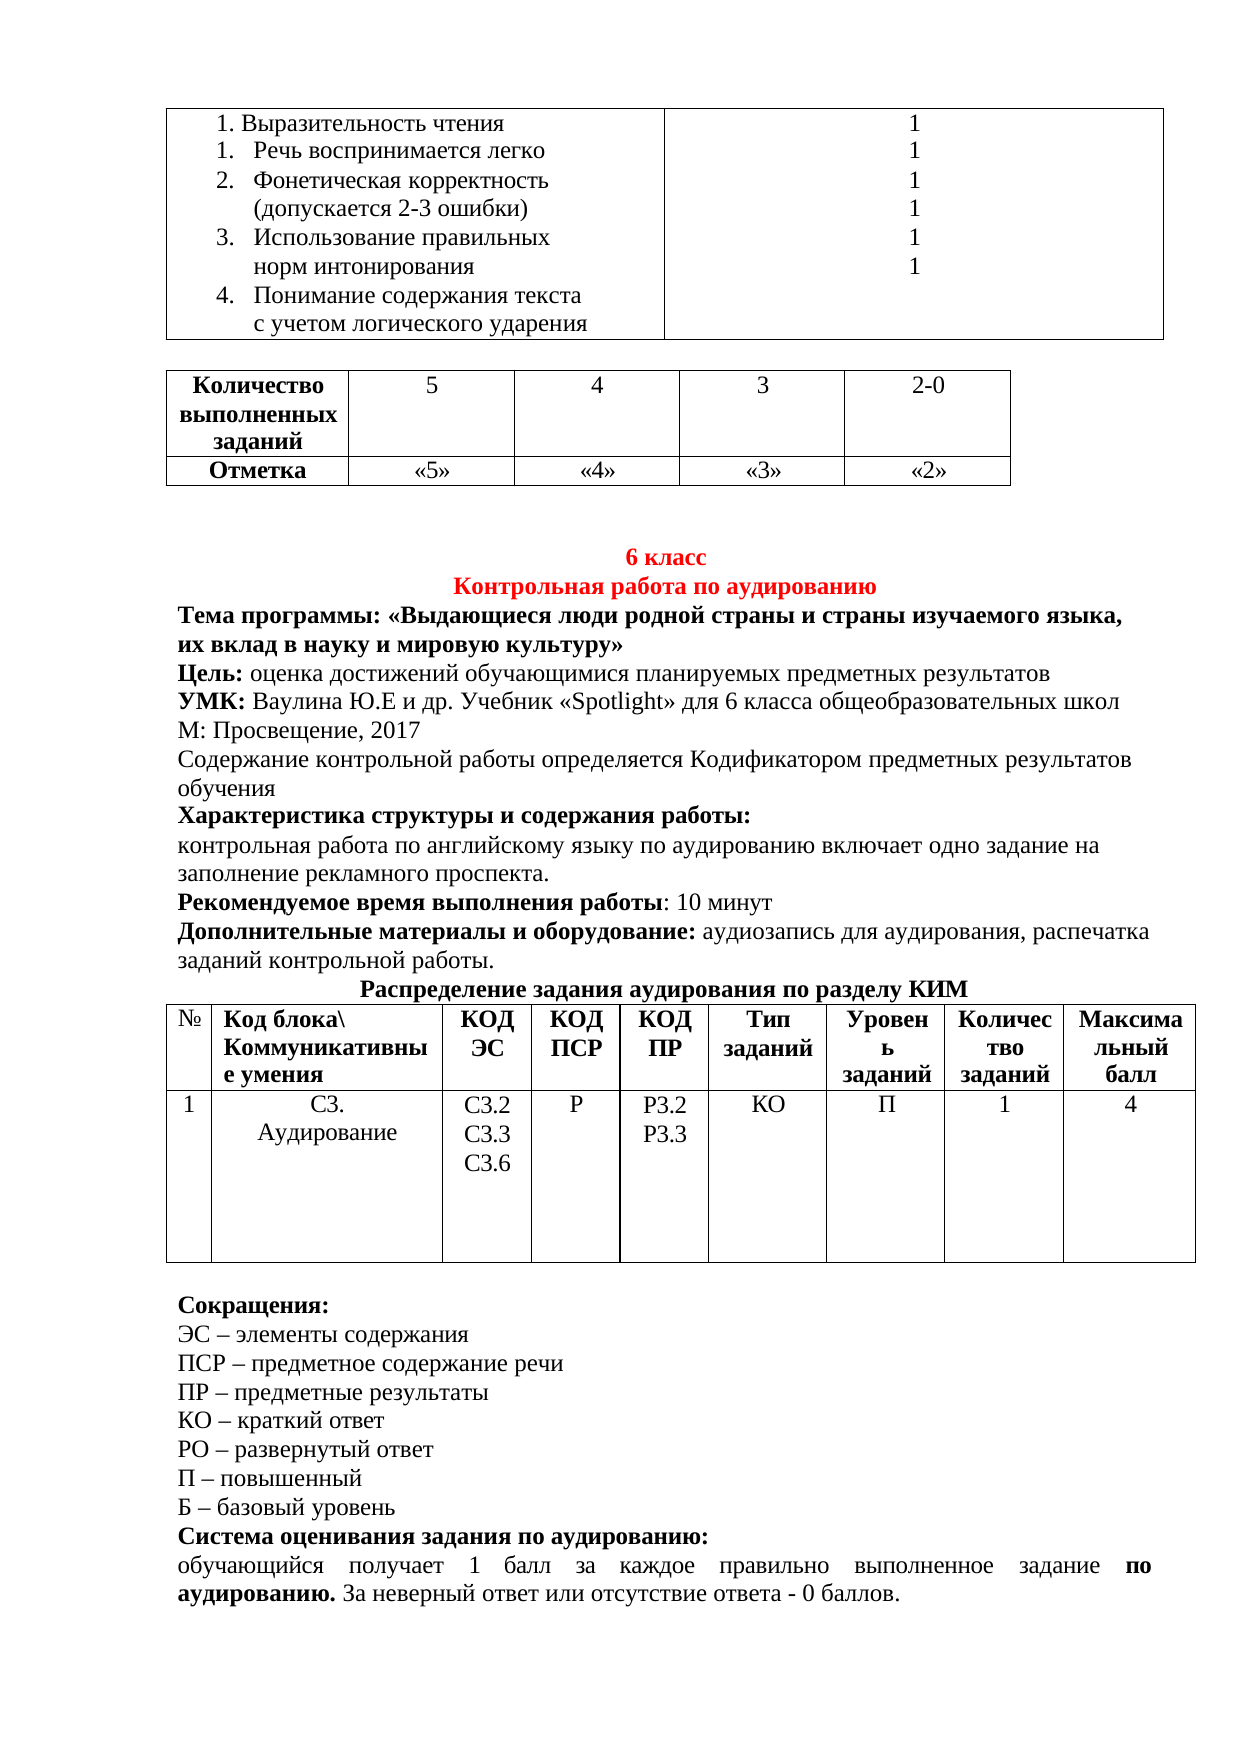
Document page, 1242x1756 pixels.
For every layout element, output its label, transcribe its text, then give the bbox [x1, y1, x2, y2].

table_header Выразительность чтения Речь воспринимается легко Фонетическая корректность (допускается 2-3 ошибки) Использование правильных норм интонирования Понимание содержания текста с учетом логического ударения [167, 109, 664, 338]
table_cell «3» [680, 457, 844, 484]
subtitle Распределение задания аудирования по разделу КИМ [359, 974, 1227, 1003]
table_header Код блока\ Коммуникативны е умения [212, 1005, 442, 1089]
table_cell Отметка [167, 457, 348, 484]
text ПСР – предметное содержание речи ПР – предметные результаты [177, 1348, 590, 1406]
table_cell С3. Аудирование [212, 1091, 442, 1262]
text Б – базовый уровень [177, 1492, 1227, 1521]
table_cell Р [532, 1091, 619, 1262]
subtitle Тема программы: «Выдающиеся люди родной страны и страны изучаемого языка, их вклад в науку и мировую культуру» [177, 600, 1133, 658]
text Контрольная работа по аудированию [148, 571, 1182, 600]
table_header Максима льный балл [1064, 1005, 1195, 1089]
text 6 класс [105, 543, 1227, 571]
table_cell Р3.2 Р3.3 [621, 1091, 708, 1262]
table_cell «2» [845, 457, 1010, 484]
text Содержание контрольной работы определяется Кодификатором предметных результатов обучения [177, 744, 1153, 801]
table_header Уровен ь заданий [827, 1005, 944, 1089]
table_header КОД ПР [621, 1005, 708, 1089]
table_header 2-0 [845, 371, 1010, 456]
table_header Тип заданий [709, 1005, 826, 1089]
text обучающийся получает 1 балл за каждое правильно выполненное задание по аудированию. За неверный ответ или отсутствие ответа - 0 баллов. [177, 1550, 1153, 1607]
text Рекомендуемое время выполнения работы: 10 минут [177, 887, 1227, 916]
table_cell 1 [167, 1091, 211, 1262]
text контрольная работа по английскому языку по аудированию включает одно задание на заполнение рекламного проспекта. [177, 830, 1153, 887]
text ЭС – элементы содержания [177, 1320, 1227, 1348]
table_cell П [827, 1091, 944, 1262]
text Цель: оценка достижений обучающимися планируемых предметных результатов УМК: Ваулина Ю.Е и др. Учебник «Spotlight» для 6 класса общеобразовательных школ М: Просвещение, 2017 [177, 658, 1120, 744]
text КО – краткий ответ [177, 1406, 1227, 1434]
table_header Количество выполненных заданий [167, 371, 348, 456]
text РО – развернутый ответ П – повышенный [177, 1434, 446, 1492]
table_cell «4» [515, 457, 679, 484]
text Сокращения: [177, 1291, 1227, 1320]
table_header КОД ЭС [443, 1005, 531, 1089]
table_cell 1 [945, 1091, 1063, 1262]
table_cell С3.2 С3.3 С3.6 [443, 1091, 531, 1262]
subtitle Характеристика структуры и содержания работы: [177, 801, 1227, 830]
table_header № [167, 1005, 211, 1089]
subtitle Система оценивания задания по аудированию: [177, 1521, 1227, 1550]
table_cell «5» [349, 457, 514, 484]
table_cell КО [709, 1091, 826, 1262]
table_header 4 [515, 371, 679, 456]
table_cell 4 [1064, 1091, 1195, 1262]
table_header 5 [349, 371, 514, 456]
table_header 1 1 1 1 1 1 [665, 109, 1163, 338]
text Дополнительные материалы и оборудование: аудиозапись для аудирования, распечатка заданий контрольной работы. [177, 916, 1227, 973]
table_header 3 [680, 371, 844, 456]
table_header Количес тво заданий [945, 1005, 1063, 1089]
table_header КОД ПСР [532, 1005, 619, 1089]
